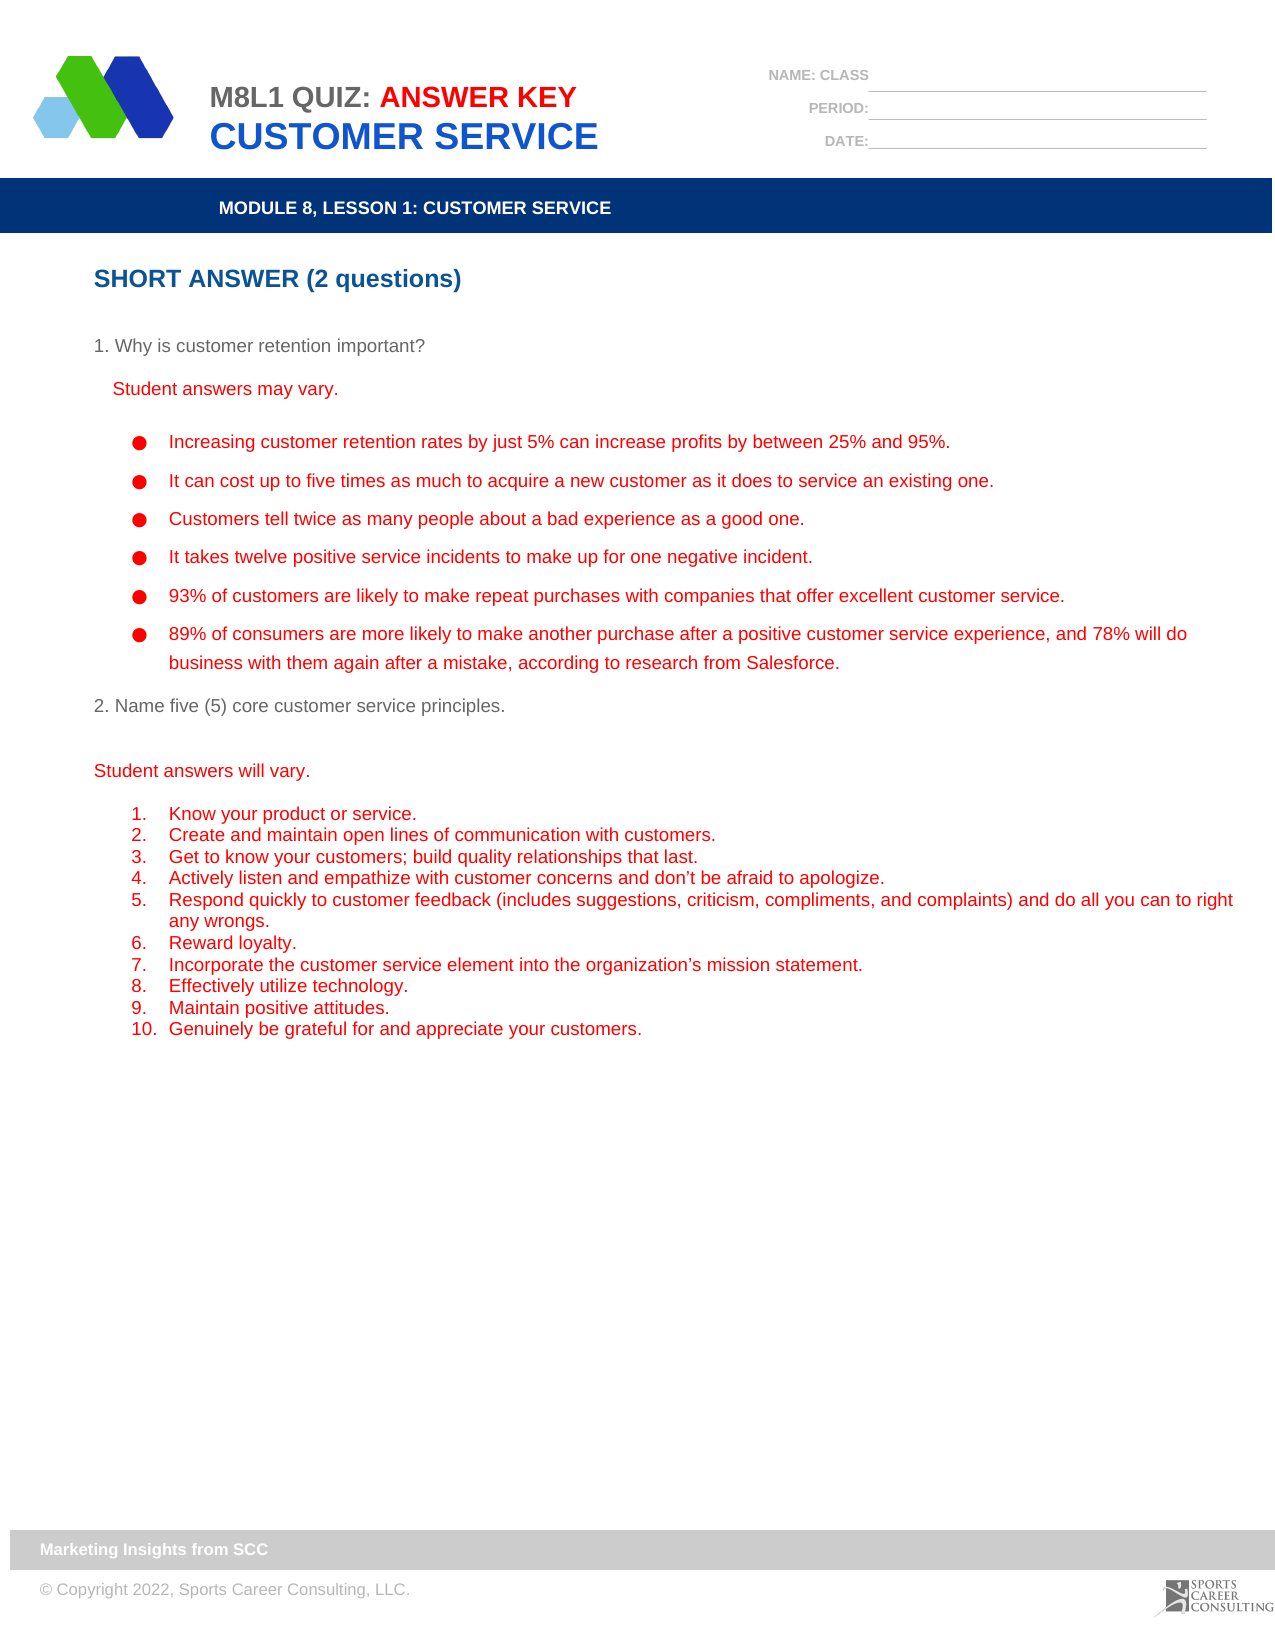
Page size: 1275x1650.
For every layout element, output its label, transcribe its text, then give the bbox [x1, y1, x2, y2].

list 93% of customers are likely to make repeat purchases with companies that offer excellent customer service. [131, 575, 1237, 613]
list Incorporate the customer service element into the organization’s mission statement. [131, 953, 1237, 975]
text Student answers may vary. [37, 378, 1237, 399]
list Know your product or service. [131, 802, 1237, 824]
picture [29, 52, 176, 144]
list Actively listen and empathize with customer concerns and don’t be afraid to apologize. [131, 867, 1237, 889]
subtitle SHORT ANSWER (2 questions) [94, 263, 1237, 292]
text 2. Name five (5) core customer service principles. [94, 695, 1237, 716]
text 1. Why is customer retention important? [94, 313, 1237, 356]
list It takes twelve positive service incidents to make up for one negative incident. [131, 536, 1237, 575]
list Maintain positive attitudes. [131, 997, 1237, 1018]
list Customers tell twice as many people about a bad experience as a good one. [131, 498, 1237, 536]
list Respond quickly to customer feedback (includes suggestions, criticism, compliments, and complaints) and do all you can to right any wrongs. [131, 889, 1237, 932]
list 89% of consumers are more likely to make another purchase after a positive customer service experience, and 78% will do business with them again after a mistake, according to research from Salesforce. [131, 613, 1237, 673]
list Create and maintain open lines of communication with customers. [131, 824, 1237, 846]
list Get to know your customers; build quality relationships that last. [131, 846, 1237, 867]
picture [1153, 1580, 1274, 1618]
list It can cost up to five times as much to acquire a new customer as it does to service an existing one. [131, 459, 1237, 498]
list Genuinely be grateful for and appreciate your customers. [131, 1018, 1237, 1040]
text Student answers will vary. [94, 759, 1237, 781]
list Reward loyalty. [131, 932, 1237, 953]
list Increasing customer retention rates by just 5% can increase profits by between 25% and 95%. [131, 421, 1237, 459]
list Effectively utilize technology. [131, 975, 1237, 997]
